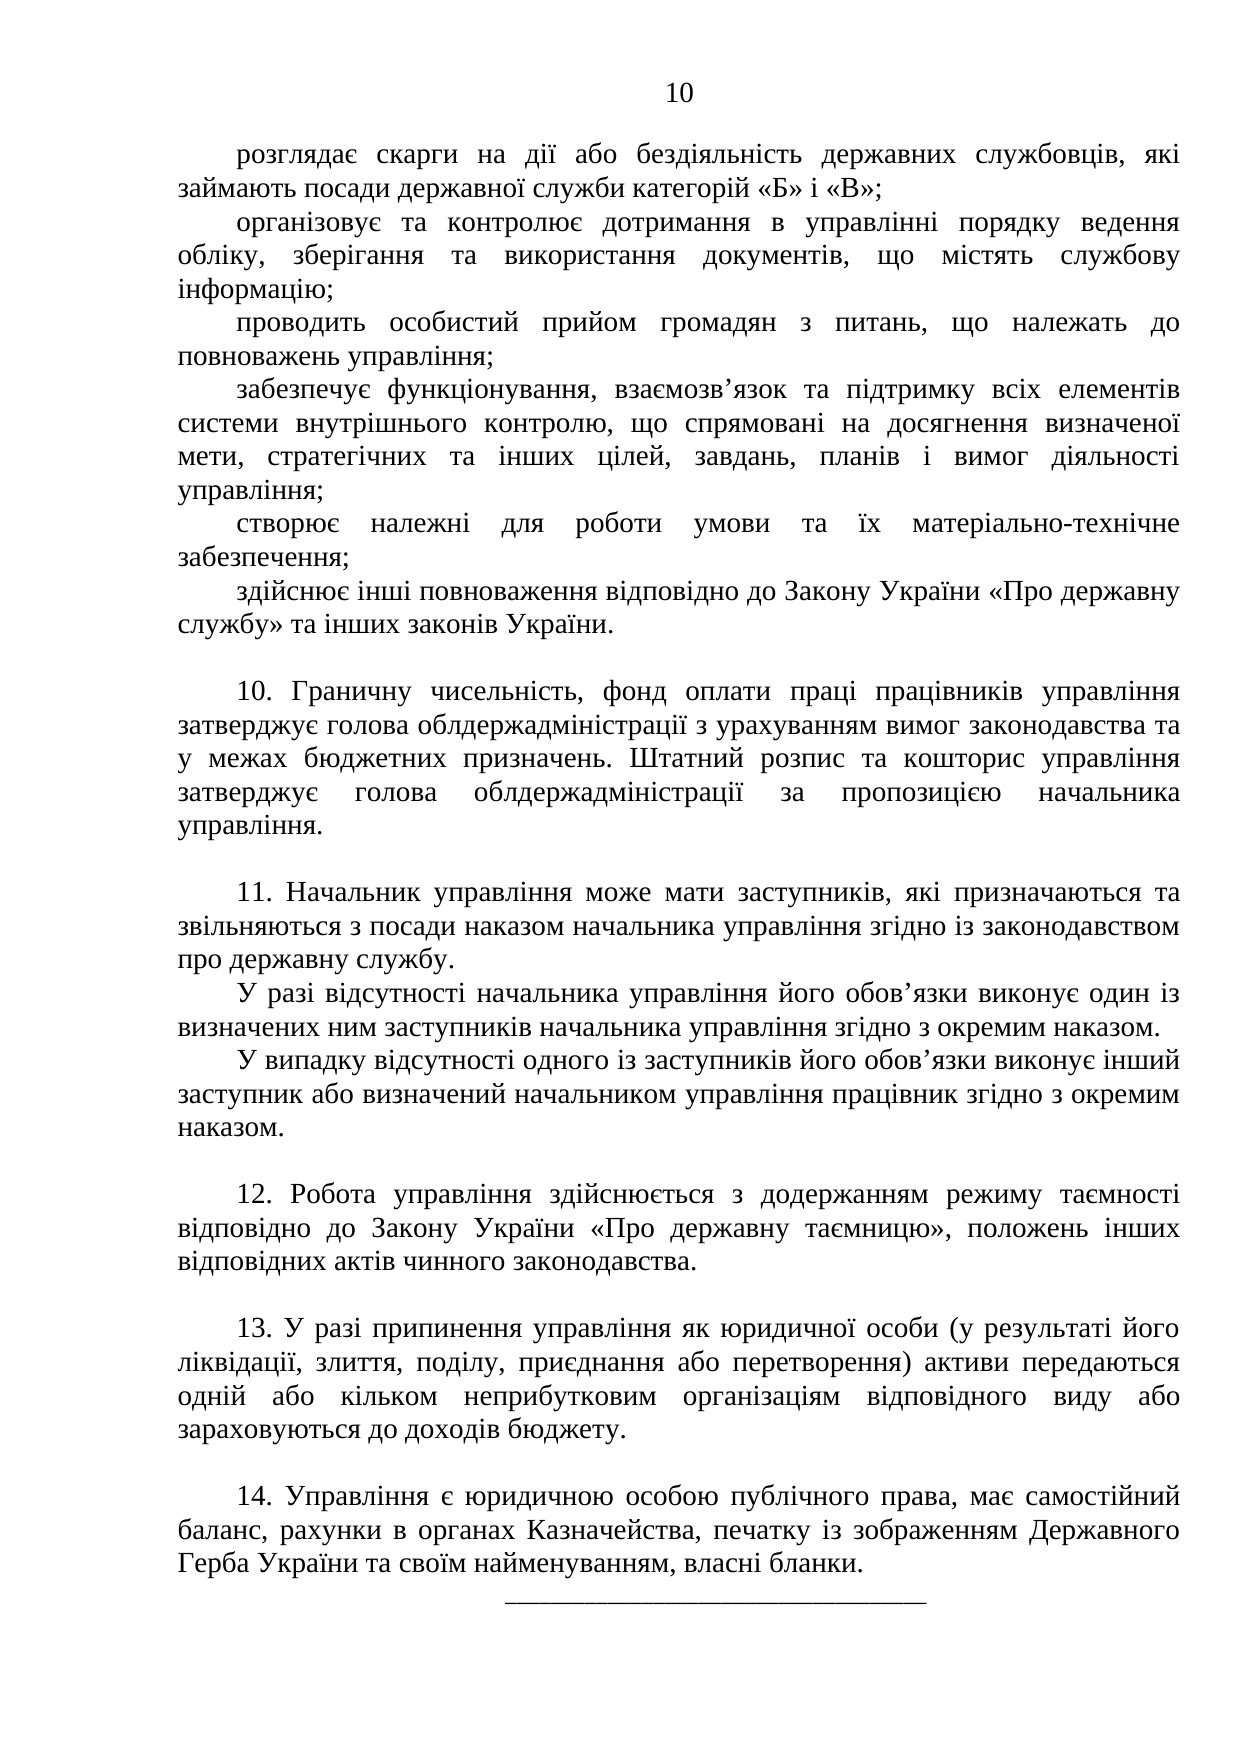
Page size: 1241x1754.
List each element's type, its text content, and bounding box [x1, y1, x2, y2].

text У випадку відсутності одного із заступників його обов’язки виконує інший заступник або визначений начальником управління працівник згідно з окремим наказом. [177, 1042, 1181, 1143]
text 14. Управління є юридичною особою публічного права, має самостійний баланс, рахунки в органах Казначейства, печатку із зображенням Державного Герба України та своїм найменуванням, власні бланки. [177, 1478, 1181, 1579]
text 12. Робота управління здійснюється з додержанням режиму таємності відповідно до Закону України «Про державну таємницю», положень інших відповідних актів чинного законодавства. [177, 1176, 1181, 1277]
text 13. У разі припинення управління як юридичної особи (у результаті його ліквідації, злиття, поділу, приєднання або перетворення) активи передаються одній або кільком неприбутковим організаціям відповідного виду або зараховуються до доходів бюджету. [177, 1311, 1181, 1445]
text проводить особистий прийом громадян з питань, що належать до повноважень управління; [177, 304, 1181, 371]
text У разі відсутності начальника управління його обов’язки виконує один із визначених ним заступників начальника управління згідно з окремим наказом. [177, 975, 1181, 1042]
text 11. Начальник управління може мати заступників, які призначаються та звільняються з посади наказом начальника управління згідно із законодавством про державну службу. [177, 874, 1181, 975]
text організовує та контролює дотримання в управлінні порядку ведення обліку, зберігання та використання документів, що містять службову інформацію; [177, 204, 1181, 304]
text 10. Граничну чисельність, фонд оплати праці працівників управління затверджує голова облдержадміністрації з урахуванням вимог законодавства та у межах бюджетних призначень. Штатний розпис та кошторис управління затверджує голова облдержадміністрації за пропозицією начальника управління. [177, 673, 1181, 841]
text _____________________________________ [177, 1579, 1181, 1607]
text забезпечує функціонування, взаємозв’язок та підтримку всіх елементів системи внутрішнього контролю, що спрямовані на досягнення визначеної мети, стратегічних та інших цілей, завдань, планів і вимог діяльності управління; [177, 371, 1181, 506]
text розглядає скарги на дії або бездіяльність державних службовців, які займають посади державної служби категорій «Б» і «В»; [177, 137, 1181, 204]
text створює належні для роботи умови та їх матеріально-технічне забезпечення; [177, 506, 1181, 573]
text здійснює інші повноваження відповідно до Закону України «Про державну службу» та інших законів України. [177, 573, 1181, 640]
